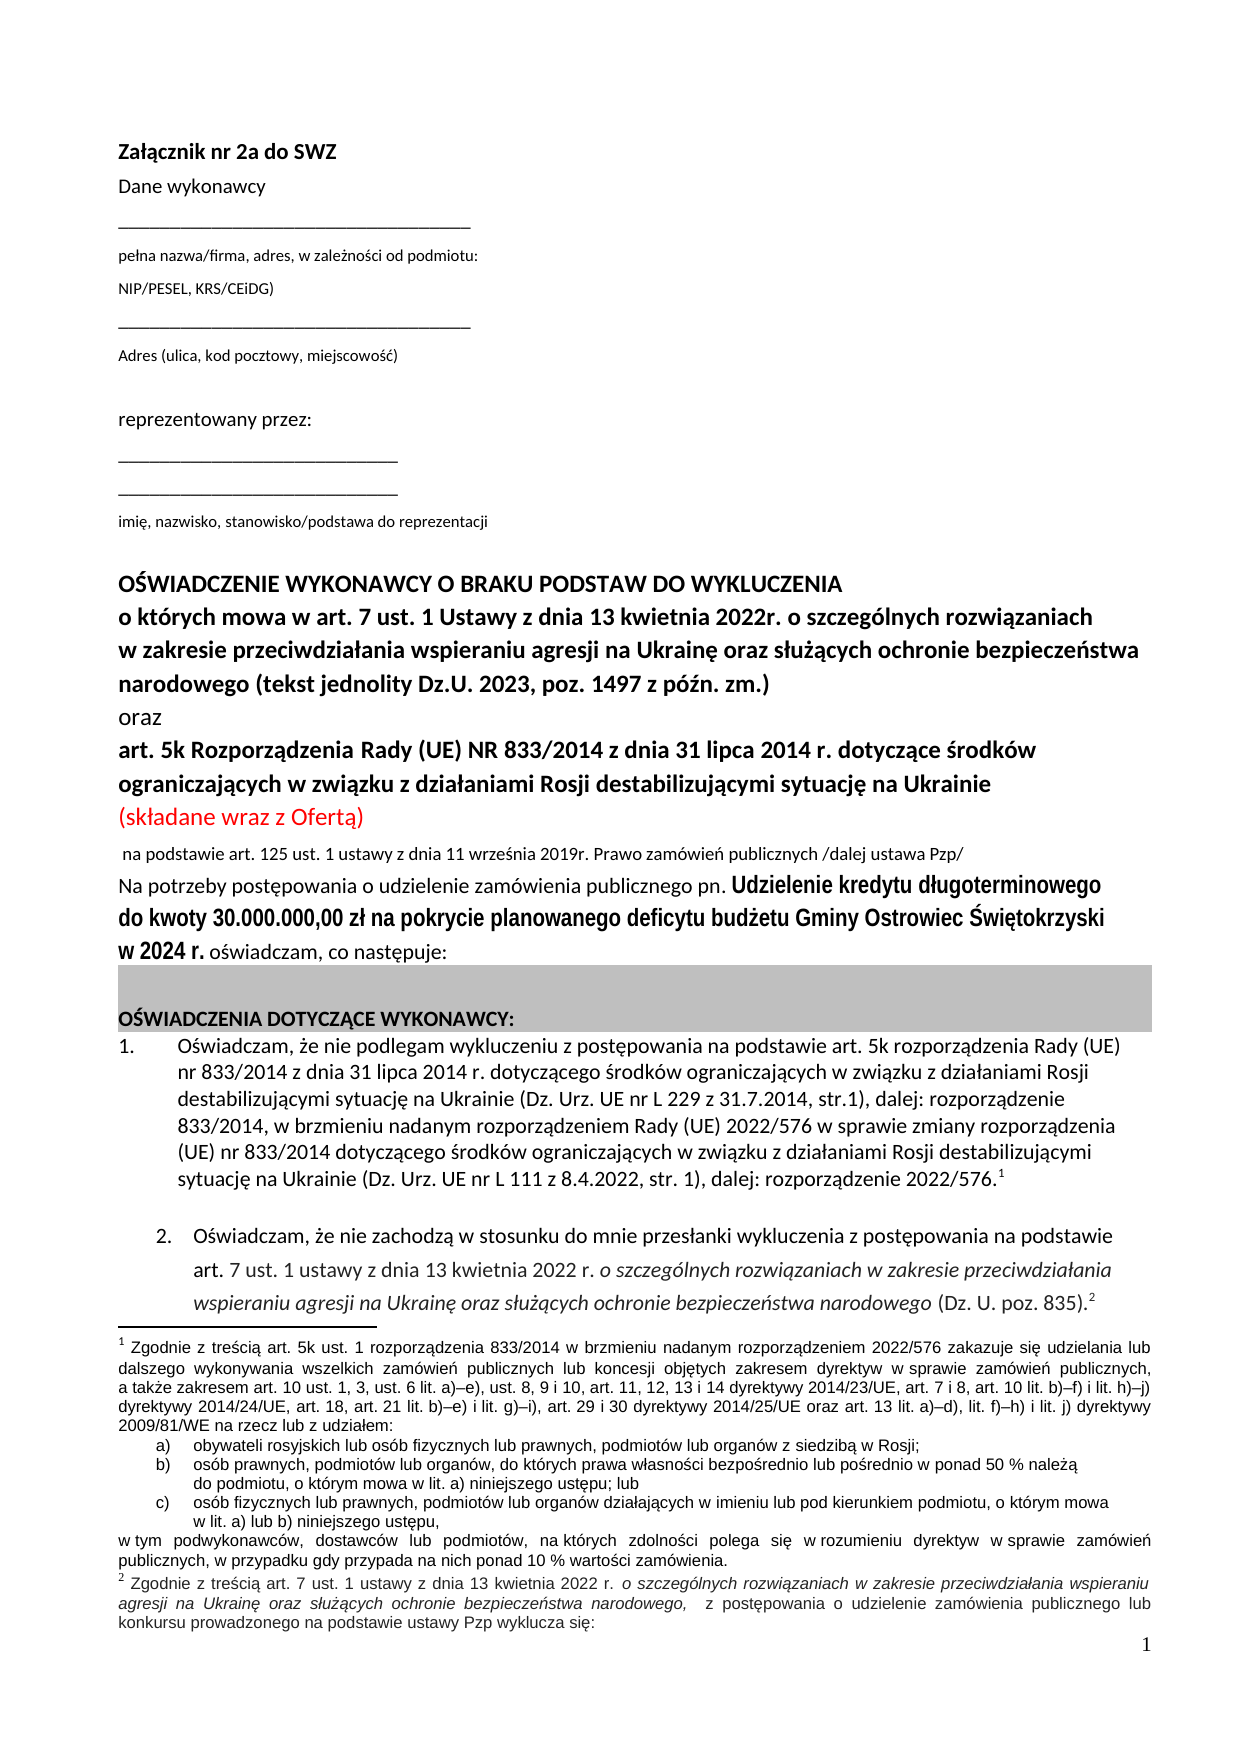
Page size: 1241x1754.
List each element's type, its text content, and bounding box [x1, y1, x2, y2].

text Na potrzeby postępowania o udzielenie zamówienia publicznego pn. Udzielenie kredytu długoterminowego do kwoty 30.000.000,00 zł na pokrycie planowanego deficytu budżetu Gminy Ostrowiec Świętokrzyski w 2024 r. oświadczam, co następuje: [118, 865, 1152, 965]
text Załącznik nr 2a do SWZ [118, 132, 1152, 165]
text Adres (ulica, kod pocztowy, miejscowość) [118, 332, 1152, 365]
text pełna nazwa/firma, adres, w zależności od podmiotu: [118, 232, 1152, 265]
text NIP/PESEL, KRS/CEiDG) [118, 265, 1152, 298]
text reprezentowany przez: [118, 398, 1152, 432]
text ___________________________ [118, 465, 1152, 498]
text __________________________________ [118, 198, 1152, 232]
title o których mowa w art. 7 ust. 1 Ustawy z dnia 13 kwietnia 2022r. o szczególnych rozwiązaniach w zakresie przeciwdziałania wspieraniu agresji na Ukrainę oraz służących ochronie bezpieczeństwa narodowego (tekst jednolity Dz.U. 2023, poz. 1497 z późn. zm.) [118, 598, 1152, 698]
text OŚWIADCZENIA DOTYCZĄCE WYKONAWCY: [118, 998, 1152, 1032]
title OŚWIADCZENIE WYKONAWCY O BRAKU PODSTAW DO WYKLUCZENIA [118, 565, 1152, 598]
text na podstawie art. 125 ust. 1 ustawy z dnia 11 września 2019r. Prawo zamówień publicznych /dalej ustawa Pzp/ [118, 832, 1152, 865]
title art. 5k Rozporządzenia Rady (UE) NR 833/2014 z dnia 31 lipca 2014 r. dotyczące środków ograniczających w związku z działaniami Rosji destabilizującymi sytuację na Ukrainie [118, 732, 1152, 798]
text (składane wraz z Ofertą) [118, 798, 1152, 832]
text __________________________________ [118, 298, 1152, 332]
text Dane wykonawcy [118, 165, 1152, 198]
list Oświadczam, że nie podlegam wykluczeniu z postępowania na podstawie art. 5k rozporządzenia Rady (UE) nr 833/2014 z dnia 31 lipca 2014 r. dotyczącego środków ograniczających w związku z działaniami Rosji destabilizującymi sytuację na Ukrainie (Dz. Urz. UE nr L 229 z 31.7.2014, str.1), dalej: rozporządzenie 833/2014, w brzmieniu nadanym rozporządzeniem Rady (UE) 2022/576 w sprawie zmiany rozporządzenia (UE) nr 833/2014 dotyczącego środków ograniczających w związku z działaniami Rosji destabilizującymi sytuację na Ukrainie (Dz. Urz. UE nr L 111 z 8.4.2022, str. 1), dalej: rozporządzenie 2022/576. [118, 1032, 1152, 1192]
text ___________________________ [118, 432, 1152, 465]
text imię, nazwisko, stanowisko/podstawa do reprezentacji [118, 498, 1152, 532]
title oraz [118, 698, 1152, 732]
list Oświadczam, że nie zachodzą w stosunku do mnie przesłanki wykluczenia z postępowania na podstawie art. 7 ust. 1 ustawy z dnia 13 kwietnia 2022 r. o szczególnych rozwiązaniach w zakresie przeciwdziałania wspieraniu agresji na Ukrainę oraz służących ochronie bezpieczeństwa narodowego (Dz. U. poz. 835). [156, 1216, 1152, 1316]
